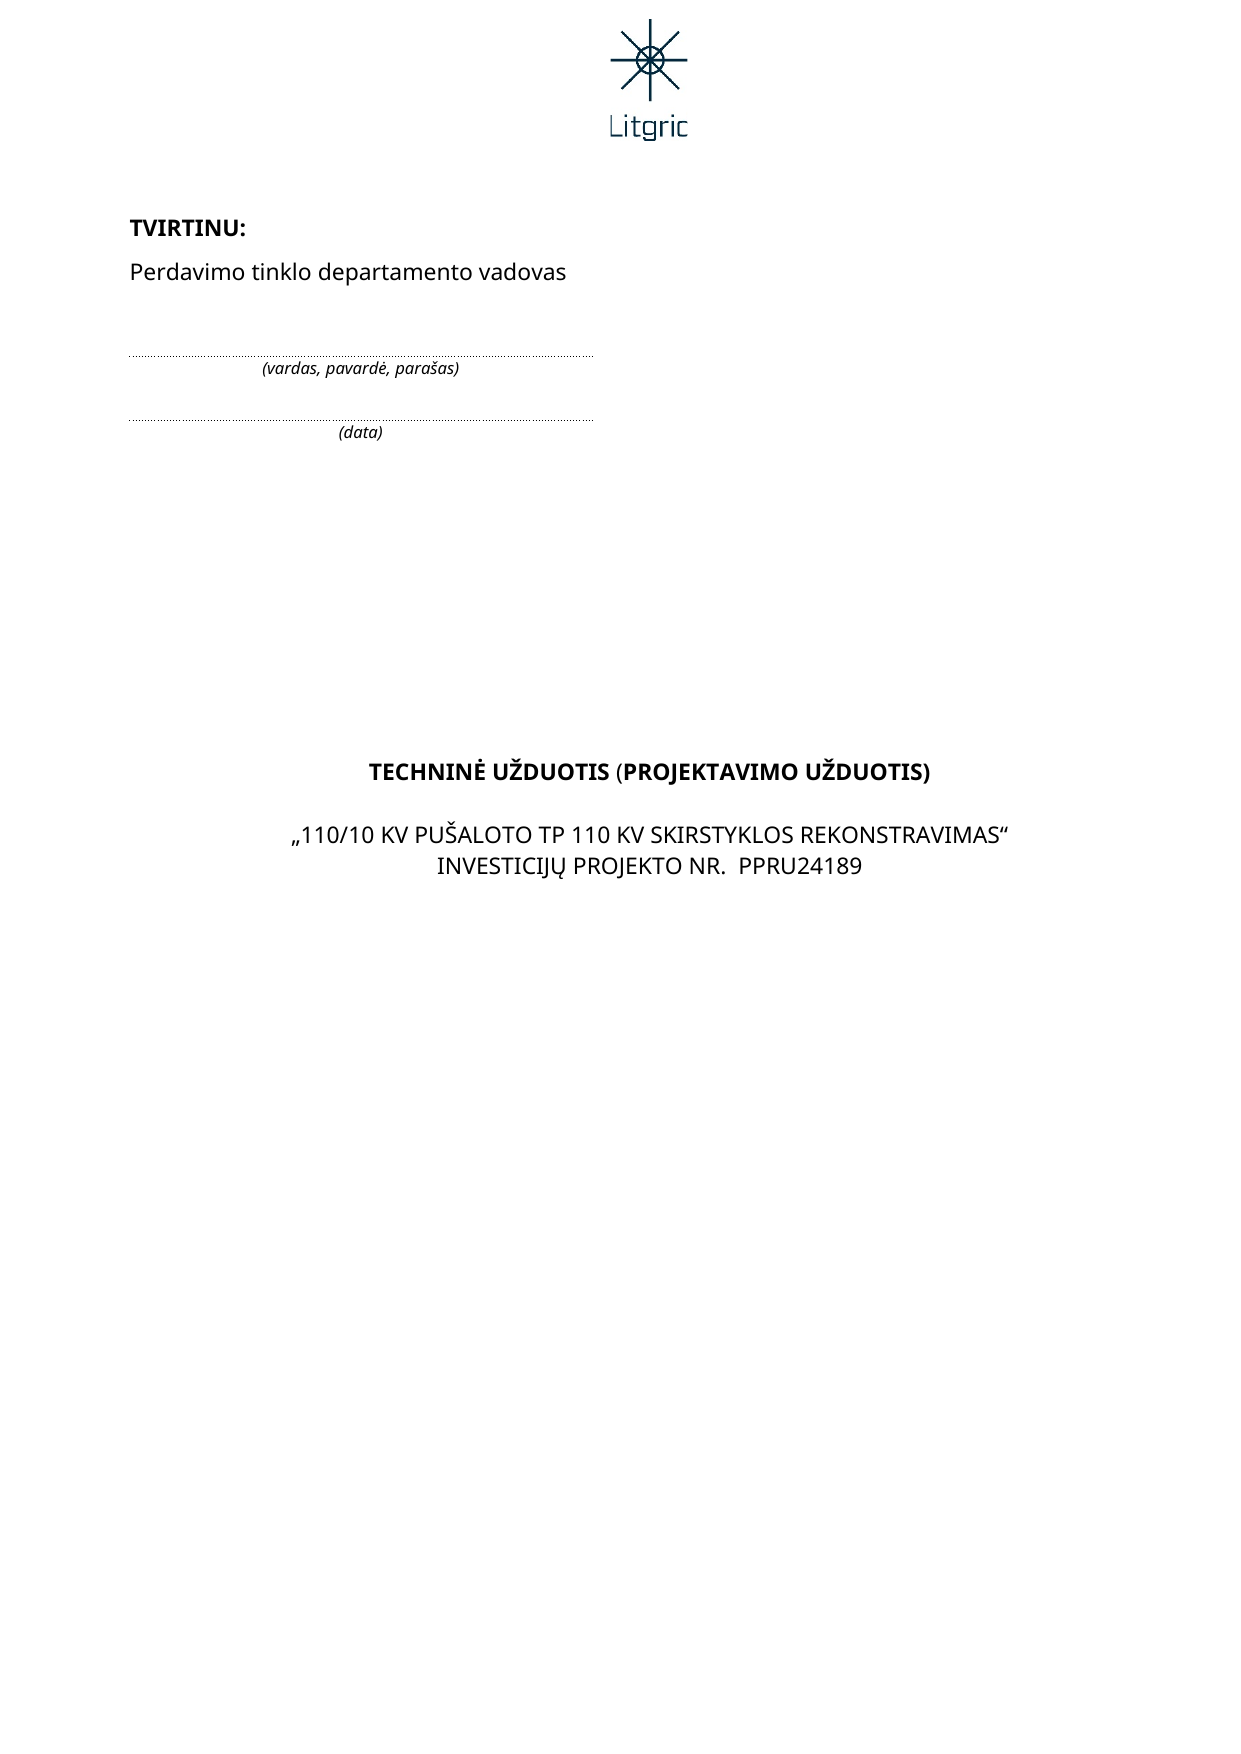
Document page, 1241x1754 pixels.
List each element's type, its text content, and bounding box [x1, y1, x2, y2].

table_header TVIRTINU: [118, 212, 631, 243]
text TECHNINĖ UŽDUOTIS (PROJEKTAVIMO UŽDUOTIS) [118, 756, 1181, 787]
text „110/10 kV Pušaloto TP 110 kV skirstyklos rekonstravimas“ [118, 819, 1181, 850]
table_cell Perdavimo tinklo departamento vadovas [118, 243, 631, 444]
text INVESTICIJŲ PROJEKTO NR. PPRU24189 [118, 850, 1181, 881]
picture [609, 19, 687, 138]
